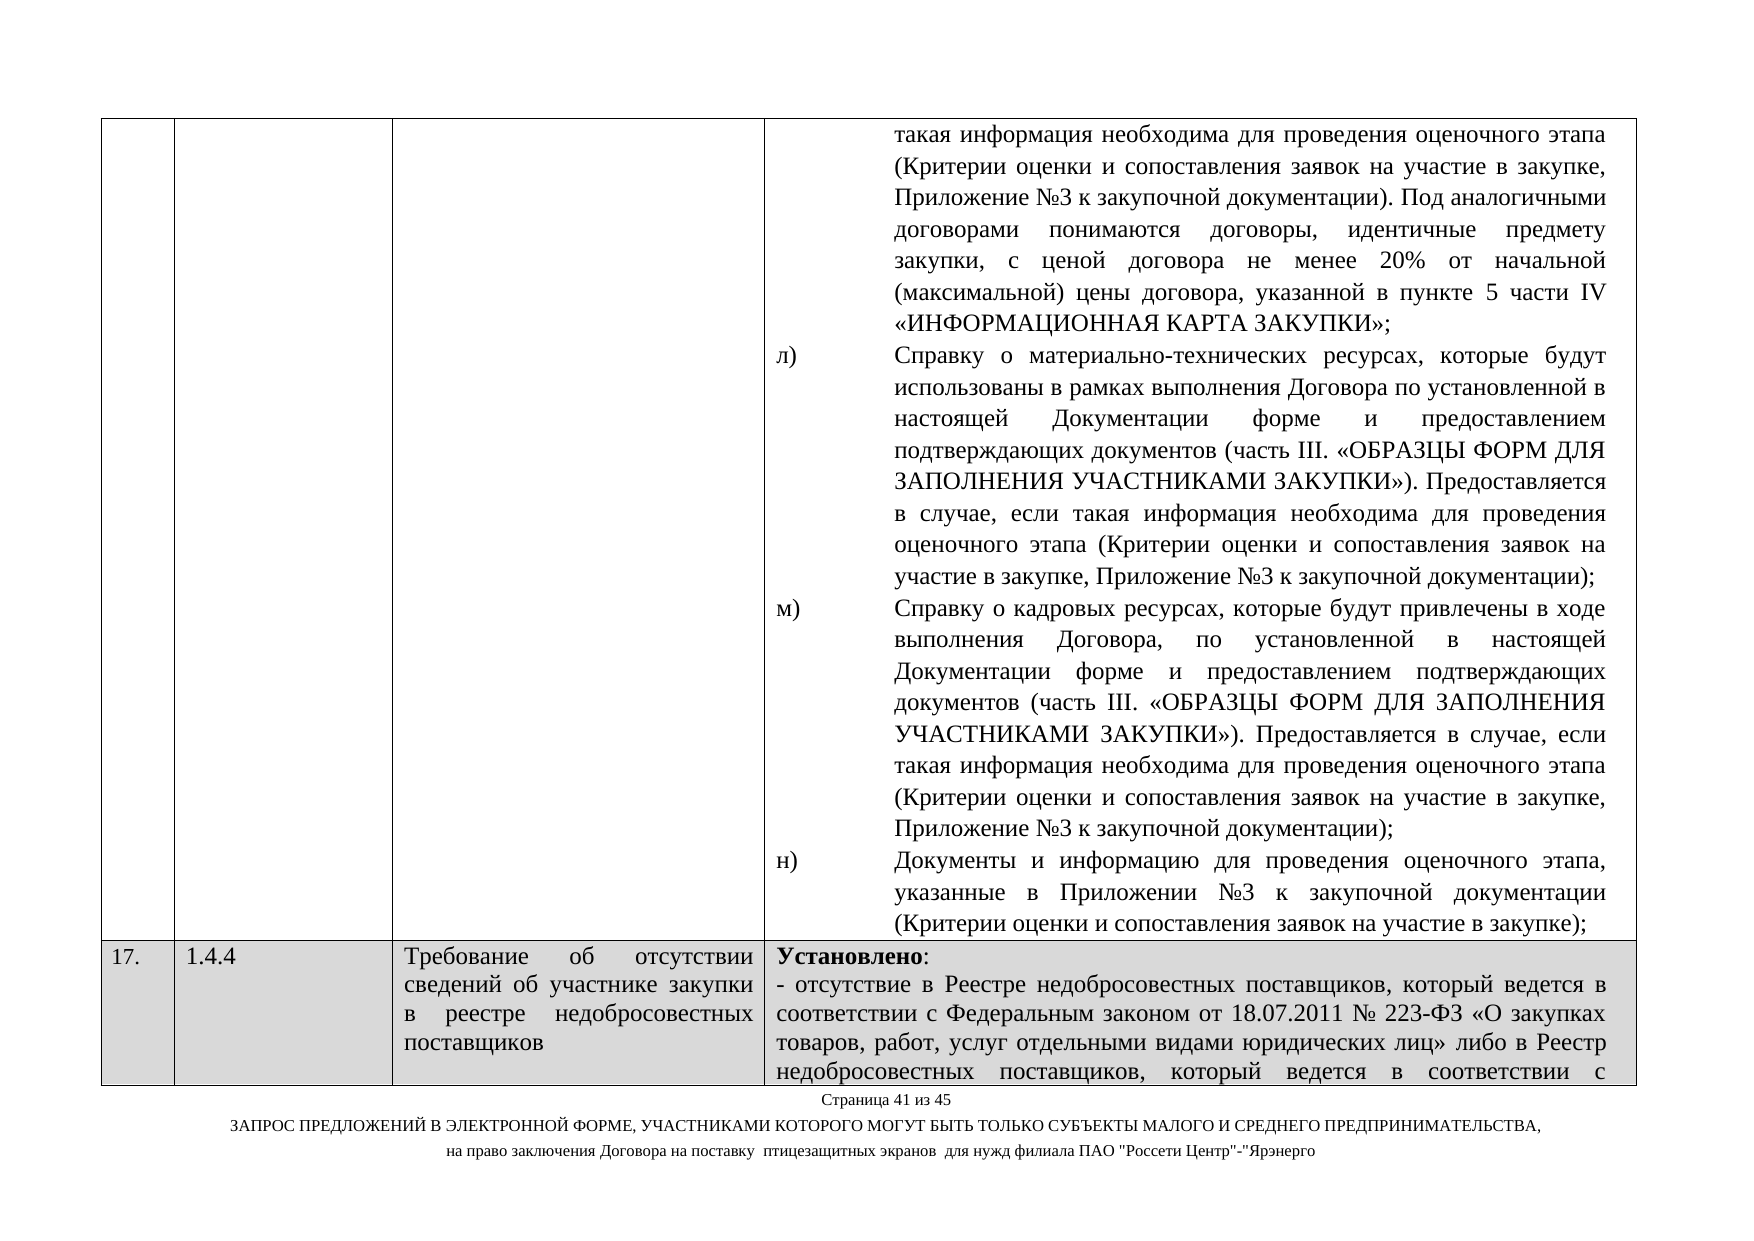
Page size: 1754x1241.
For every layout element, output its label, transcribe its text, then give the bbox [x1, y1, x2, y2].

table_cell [393, 941, 764, 1084]
table_cell 1.4.4 [175, 941, 392, 1084]
table_cell [102, 941, 174, 1084]
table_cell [765, 119, 1636, 940]
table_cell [765, 941, 1636, 1084]
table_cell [393, 119, 764, 940]
table_cell [102, 119, 174, 940]
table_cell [175, 119, 392, 940]
